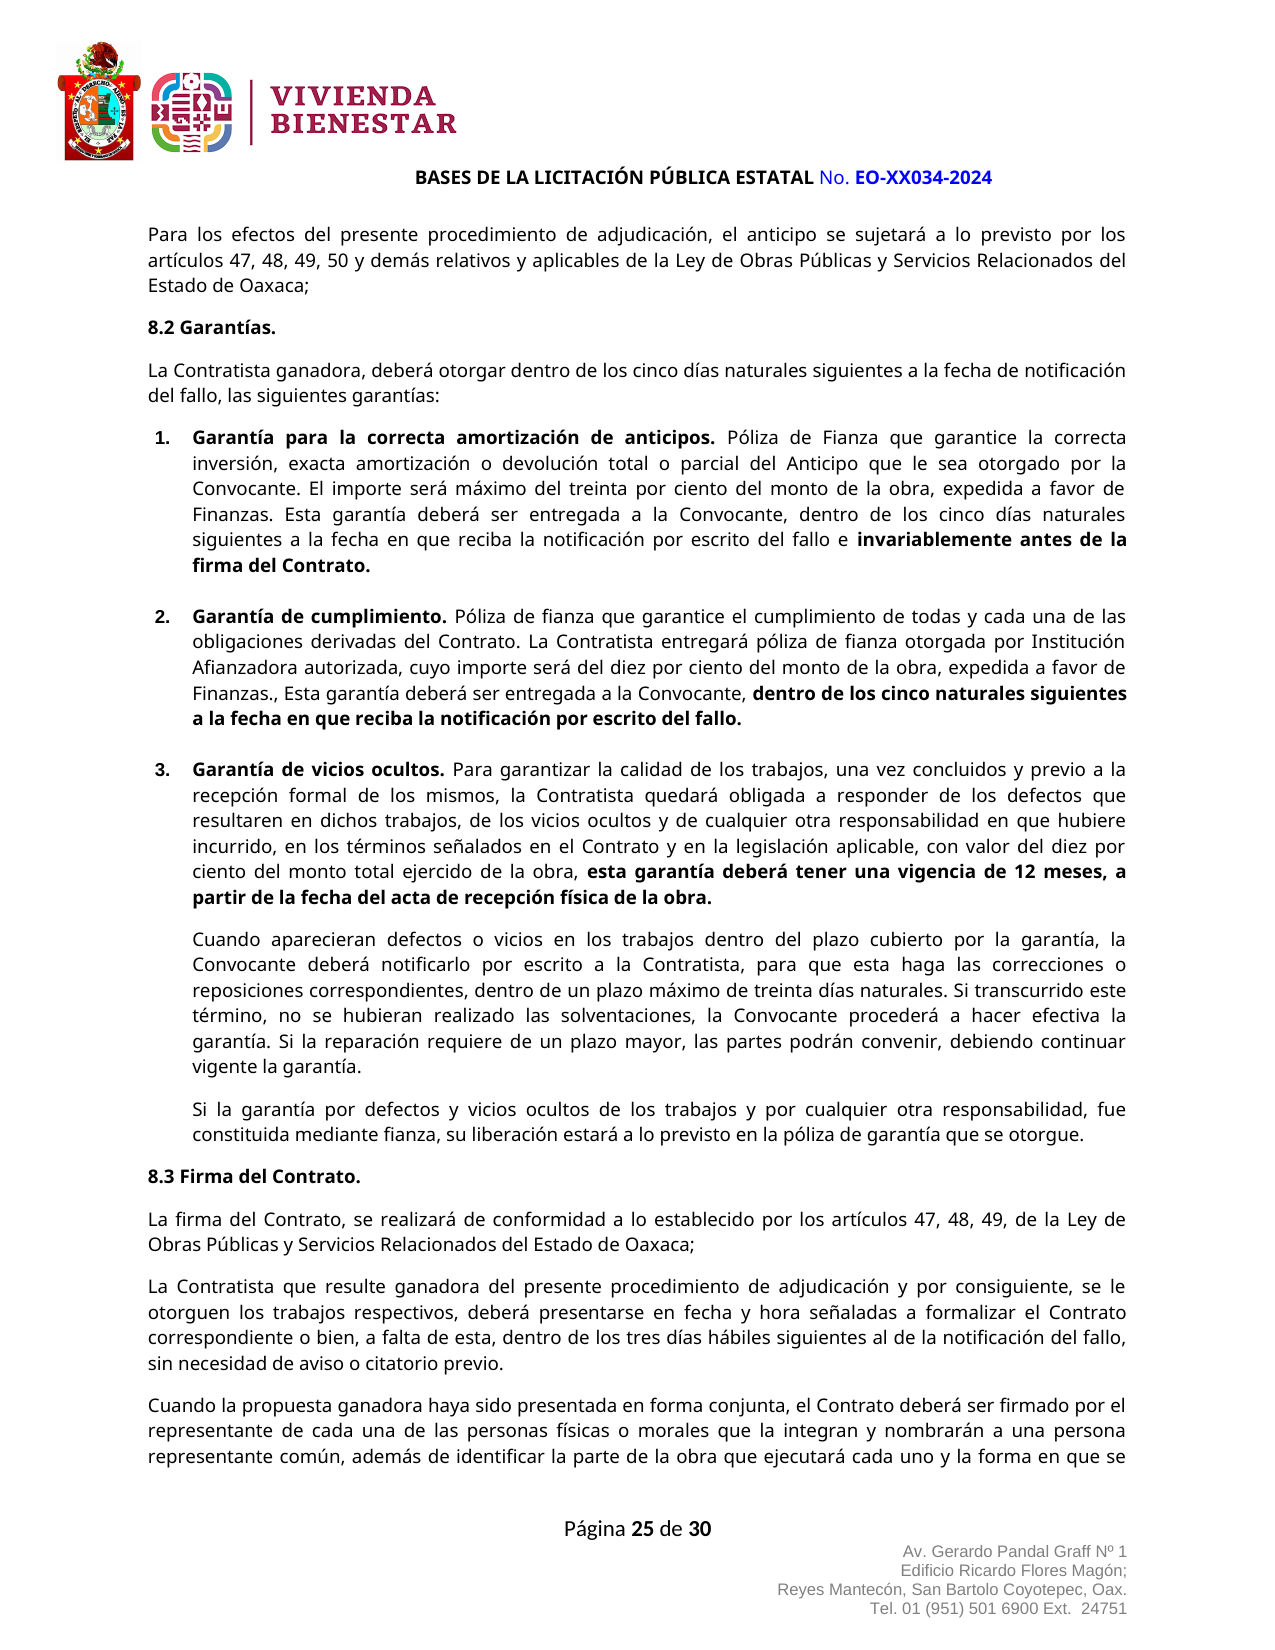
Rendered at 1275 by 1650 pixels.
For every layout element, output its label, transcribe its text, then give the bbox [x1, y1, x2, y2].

list Garantía de vicios ocultos. Para garantizar la calidad de los trabajos, una vez concluidos y previo a la recepción formal de los mismos, la Contratista quedará obligada a responder de los defectos que resultaren en dichos trabajos, de los vicios ocultos y de cualquier otra responsabilidad en que hubiere incurrido, en los términos señalados en el Contrato y en la legislación aplicable, con valor del diez por ciento del monto total ejercido de la obra, esta garantía deberá tener una vigencia de 12 meses, a partir de la fecha del acta de recepción física de la obra. [154, 756, 1127, 909]
text La Contratista que resulte ganadora del presente procedimiento de adjudicación y por consiguiente, se le otorguen los trabajos respectivos, deberá presentarse en fecha y hora señaladas a formalizar el Contrato correspondiente o bien, a falta de esta, dentro de los tres días hábiles siguientes al de la notificación del fallo, sin necesidad de aviso o citatorio previo. [148, 1273, 1127, 1376]
text Si la garantía por defectos y vicios ocultos de los trabajos y por cualquier otra responsabilidad, fue constituida mediante fianza, su liberación estará a lo previsto en la póliza de garantía que se otorgue. [192, 1096, 1127, 1147]
text La Contratista ganadora, deberá otorgar dentro de los cinco días naturales siguientes a la fecha de notificación del fallo, las siguientes garantías: [148, 357, 1127, 408]
text Para los efectos del presente procedimiento de adjudicación, el anticipo se sujetará a lo previsto por los artículos 47, 48, 49, 50 y demás relativos y aplicables de la Ley de Obras Públicas y Servicios Relacionados del Estado de Oaxaca; [148, 221, 1127, 298]
list Garantía para la correcta amortización de anticipos. Póliza de Fianza que garantice la correcta inversión, exacta amortización o devolución total o parcial del Anticipo que le sea otorgado por la Convocante. El importe será máximo del treinta por ciento del monto de la obra, expedida a favor de Finanzas. Esta garantía deberá ser entregada a la Convocante, dentro de los cinco días naturales siguientes a la fecha en que reciba la notificación por escrito del fallo e invariablemente antes de la firma del Contrato. [154, 424, 1127, 578]
text Cuando aparecieran defectos o vicios en los trabajos dentro del plazo cubierto por la garantía, la Convocante deberá notificarlo por escrito a la Contratista, para que esta haga las correcciones o reposiciones correspondientes, dentro de un plazo máximo de treinta días naturales. Si transcurrido este término, no se hubieran realizado las solventaciones, la Convocante procederá a hacer efectiva la garantía. Si la reparación requiere de un plazo mayor, las partes podrán convenir, debiendo continuar vigente la garantía. [192, 926, 1127, 1079]
text La firma del Contrato, se realizará de conformidad a lo establecido por los artículos 47, 48, 49, de la Ley de Obras Públicas y Servicios Relacionados del Estado de Oaxaca; [148, 1206, 1127, 1257]
text 8.3 Firma del Contrato. [148, 1164, 1127, 1189]
picture [147, 64, 473, 161]
list Garantía de cumplimiento. Póliza de fianza que garantice el cumplimiento de todas y cada una de las obligaciones derivadas del Contrato. La Contratista entregará póliza de fianza otorgada por Institución Afianzadora autorizada, cuyo importe será del diez por ciento del monto de la obra, expedida a favor de Finanzas., Esta garantía deberá ser entregada a la Convocante, dentro de los cinco naturales siguientes a la fecha en que reciba la notificación por escrito del fallo. [154, 603, 1127, 731]
picture [55, 41, 143, 163]
text 8.2 Garantías. [148, 315, 1127, 340]
